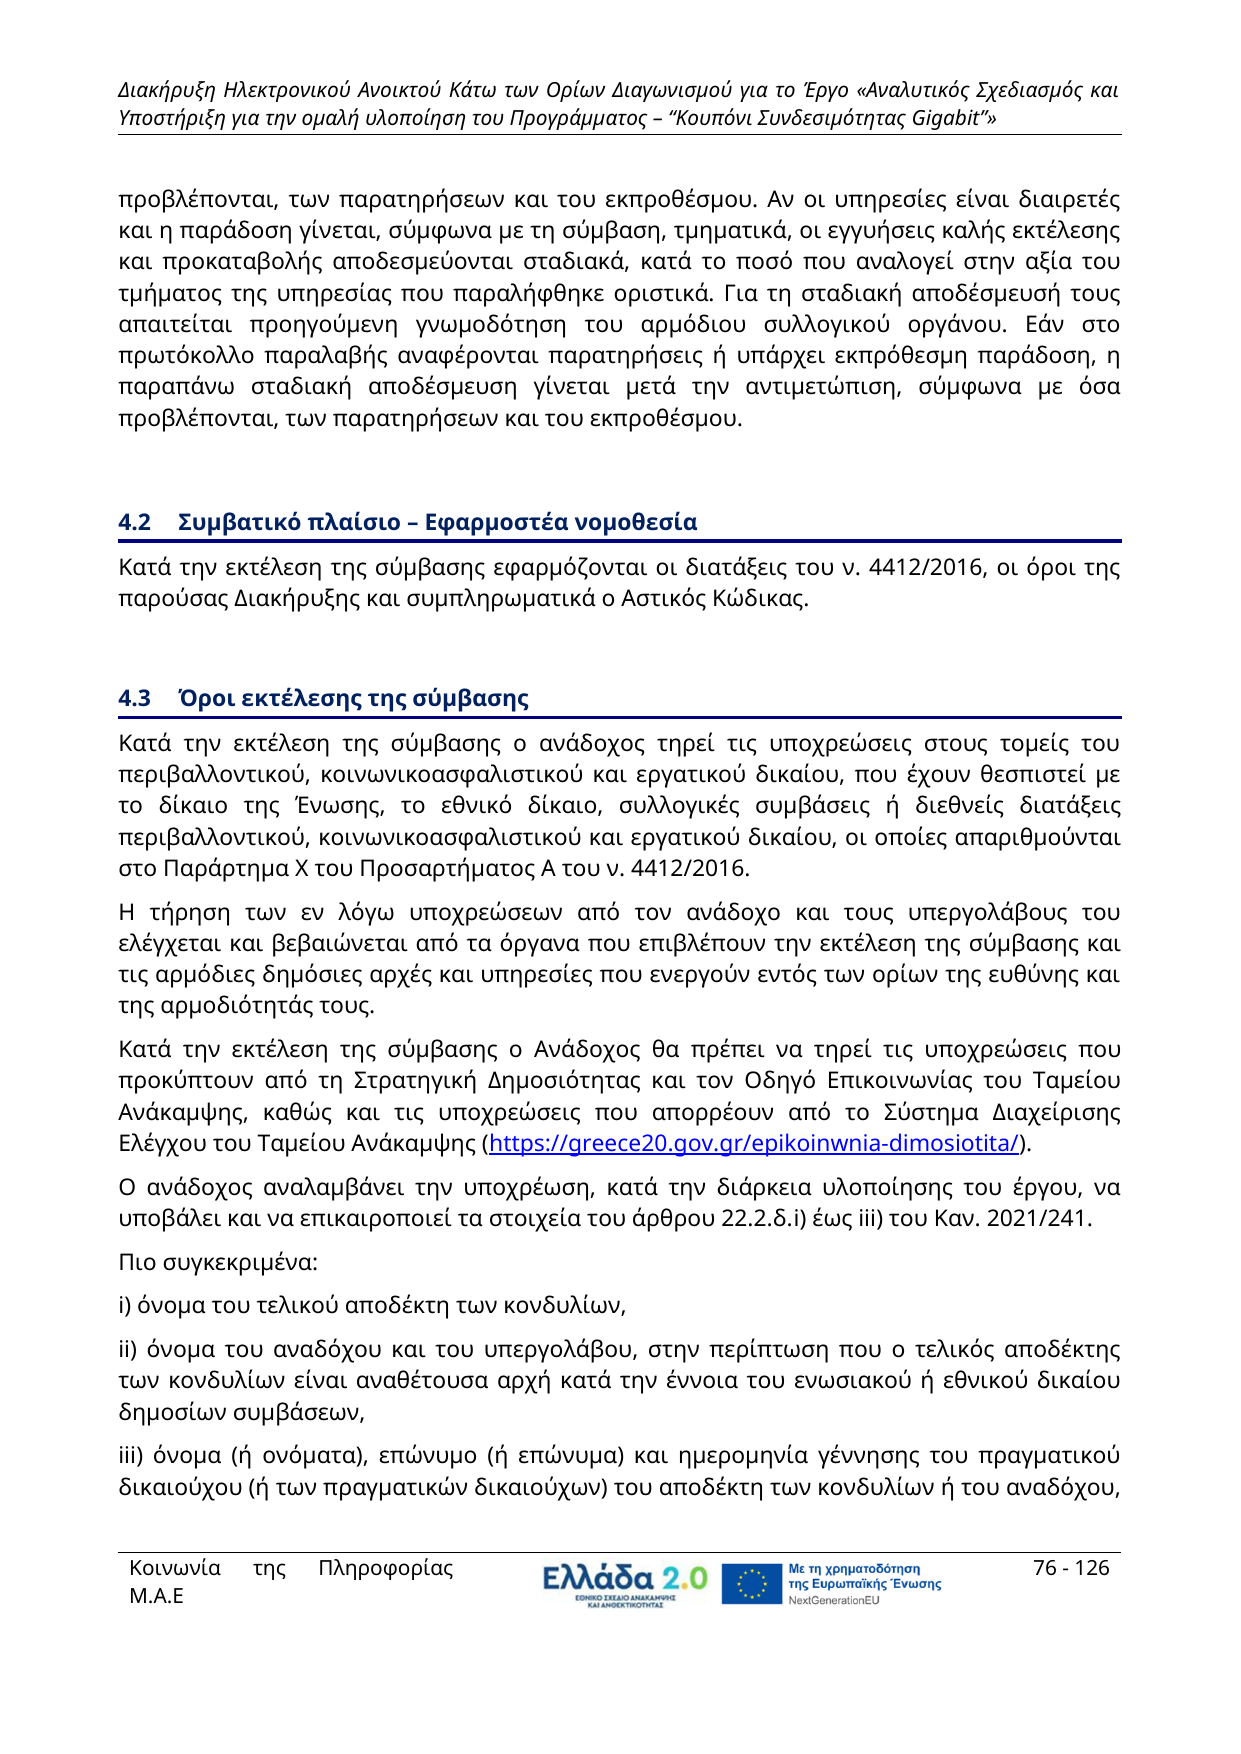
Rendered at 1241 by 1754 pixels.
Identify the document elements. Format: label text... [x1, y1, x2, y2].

text Η τήρηση των εν λόγω υποχρεώσεων από τον ανάδοχο και τους υπεργολάβους του ελέγχεται και βεβαιώνεται από τα όργανα που επιβλέπουν την εκτέλεση της σύμβασης και τις αρμόδιες δημόσιες αρχές και υπηρεσίες που ενεργούν εντός των ορίων της ευθύνης και της αρμοδιότητάς τους. [118, 896, 1122, 1021]
text ii) όνομα του αναδόχου και του υπεργολάβου, στην περίπτωση που ο τελικός αποδέκτης των κονδυλίων είναι αναθέτουσα αρχή κατά την έννοια του ενωσιακού ή εθνικού δικαίου δημοσίων συμβάσεων, [118, 1333, 1122, 1427]
subtitle Συμβατικό πλαίσιο – Εφαρμοστέα νομοθεσία [118, 506, 1122, 539]
subtitle Όροι εκτέλεσης της σύμβασης [118, 682, 1122, 716]
text Ο ανάδοχος αναλαμβάνει την υποχρέωση, κατά την διάρκεια υλοποίησης του έργου, να υποβάλει και να επικαιροποιεί τα στοιχεία του άρθρου 22.2.δ.i) έως iii) του Καν. 2021/241. [118, 1171, 1122, 1233]
text Κατά την εκτέλεση της σύμβασης ο ανάδοχος τηρεί τις υποχρεώσεις στους τομείς του περιβαλλοντικού, κοινωνικοασφαλιστικού και εργατικού δικαίου, που έχουν θεσπιστεί με το δίκαιο της Ένωσης, το εθνικό δίκαιο, συλλογικές συμβάσεις ή διεθνείς διατάξεις περιβαλλοντικού, κοινωνικοασφαλιστικού και εργατικού δικαίου, οι οποίες απαριθμούνται στο Παράρτημα Χ του Προσαρτήματος Α του ν. 4412/2016. [118, 727, 1122, 883]
text Κατά την εκτέλεση της σύμβασης εφαρμόζονται οι διατάξεις του ν. 4412/2016, οι όροι της παρούσας Διακήρυξης και συμπληρωματικά ο Αστικός Κώδικας. [118, 551, 1122, 613]
picture [541, 1557, 948, 1609]
text Πιο συγκεκριμένα: [118, 1246, 1122, 1277]
text i) όνομα του τελικού αποδέκτη των κονδυλίων, [118, 1289, 1122, 1321]
text Κατά την εκτέλεση της σύμβασης ο Ανάδοχος θα πρέπει να τηρεί τις υποχρεώσεις που προκύπτουν από τη Στρατηγική Δημοσιότητας και τον Οδηγό Επικοινωνίας του Ταμείου Ανάκαμψης, καθώς και τις υποχρεώσεις που απορρέουν από το Σύστημα Διαχείρισης Ελέγχου του Ταμείου Ανάκαμψης (https://greece20.gov.gr/epikoinwnia-dimosiotita/). [118, 1033, 1122, 1158]
